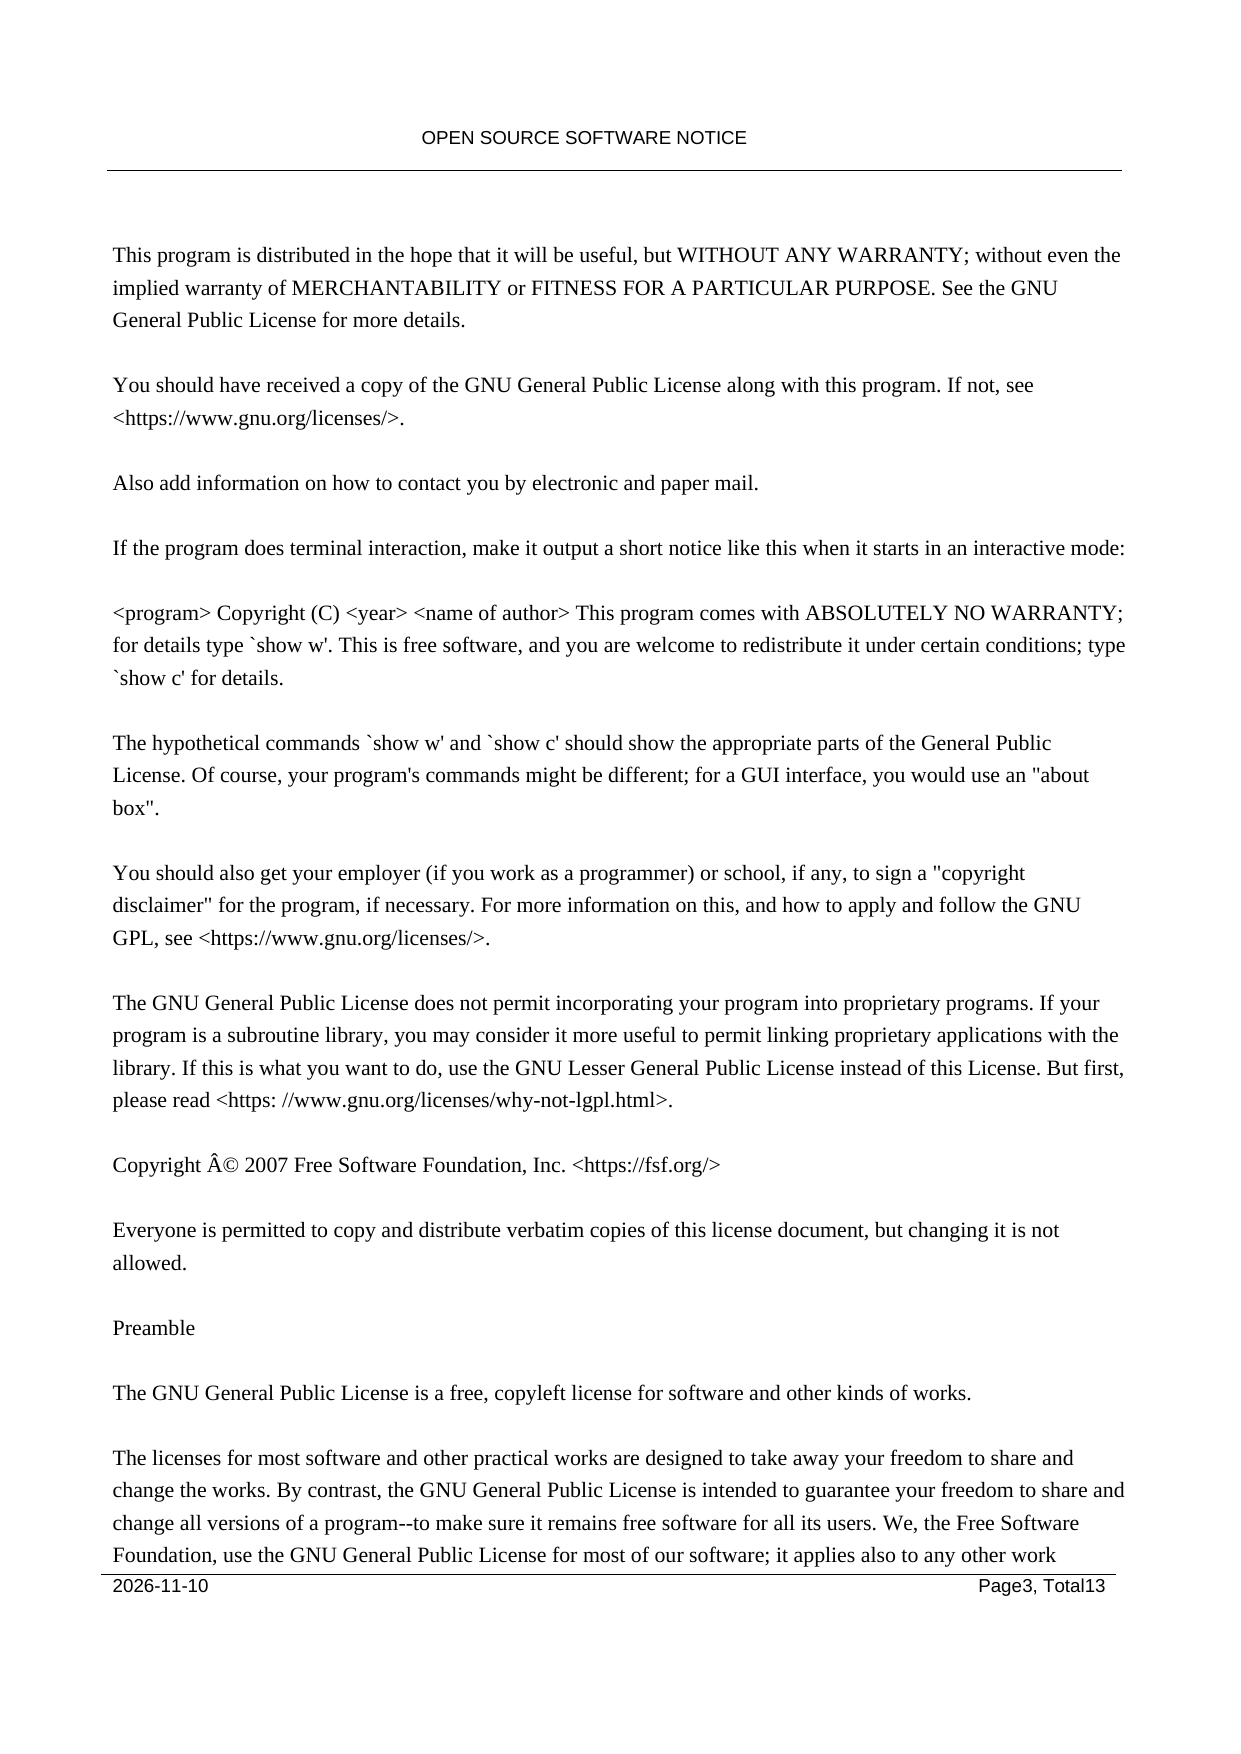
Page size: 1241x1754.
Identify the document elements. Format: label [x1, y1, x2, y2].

text [112, 206, 1128, 1571]
